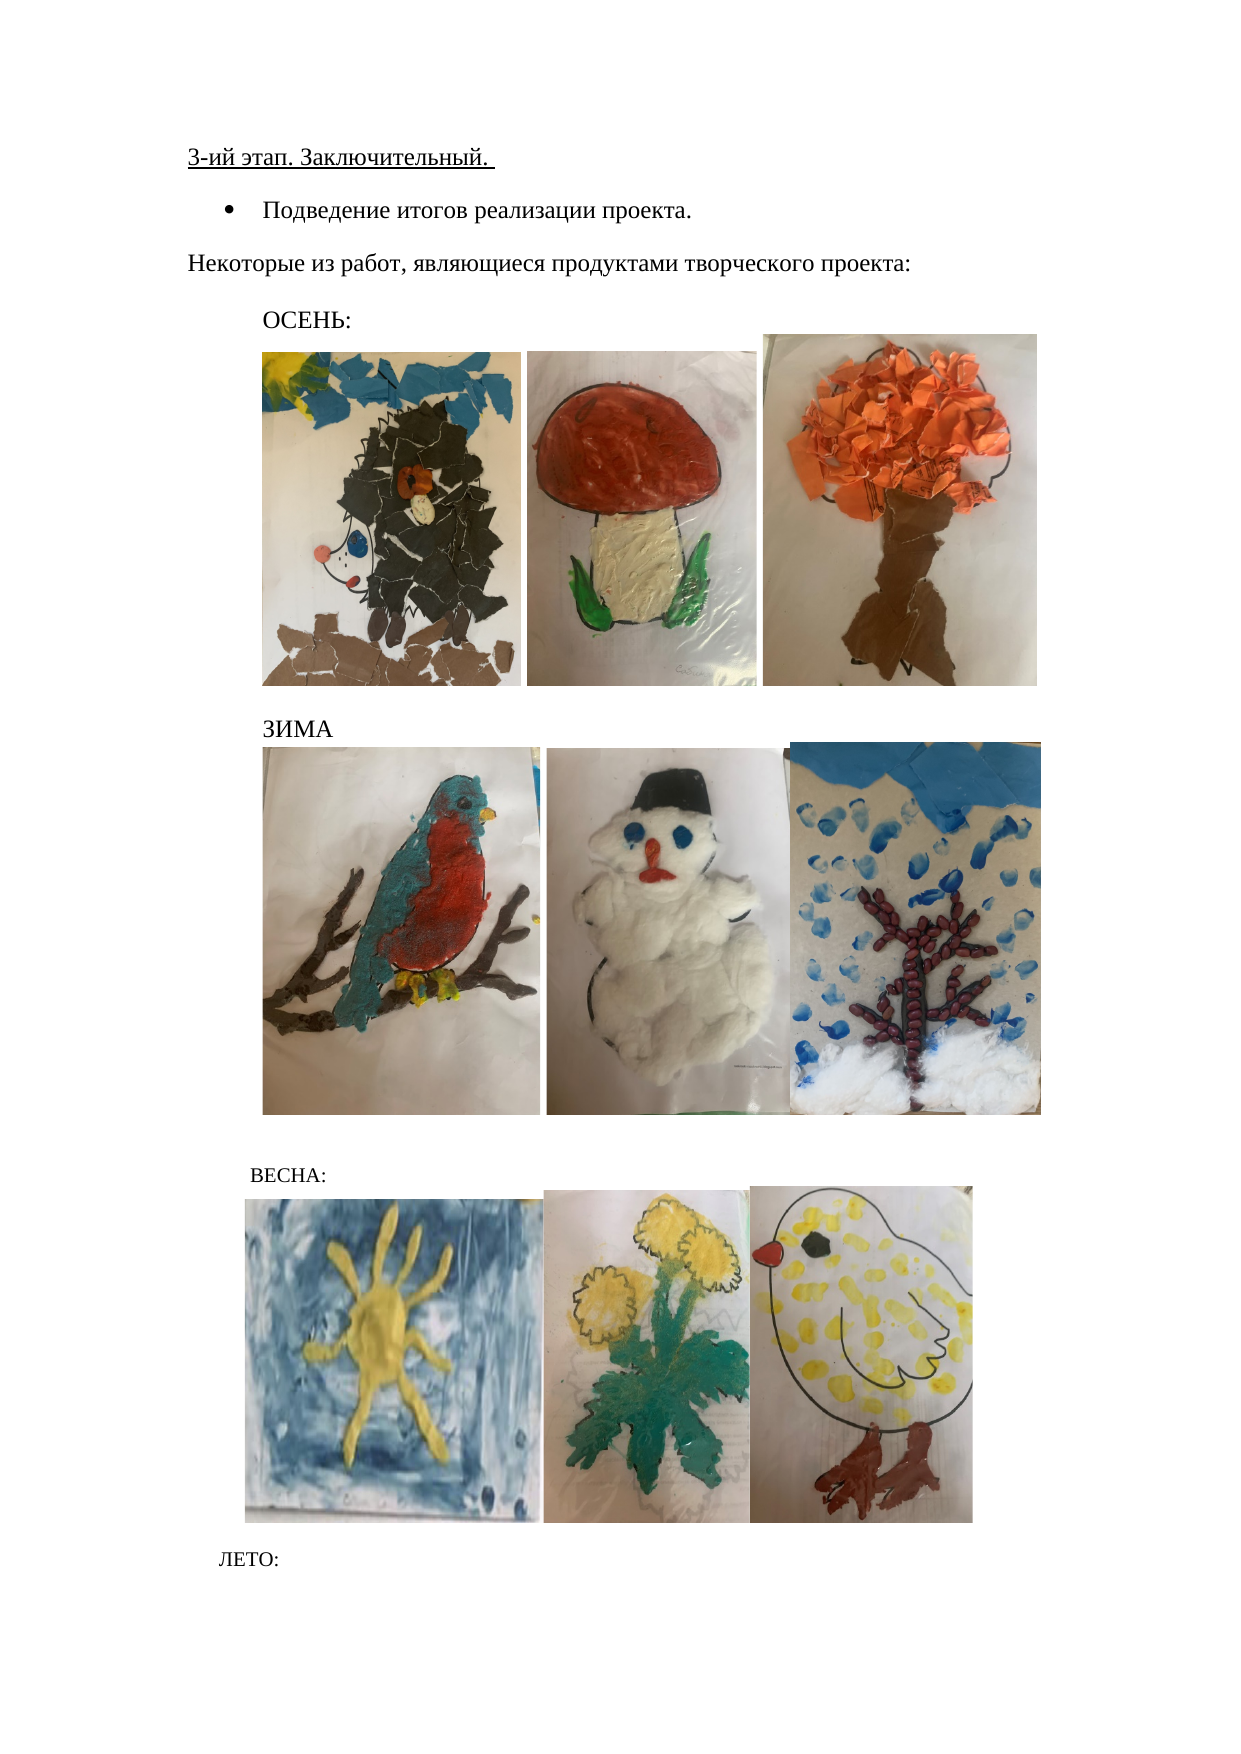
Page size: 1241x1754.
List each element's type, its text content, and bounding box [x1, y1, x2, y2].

text ОСЕНЬ: [262, 305, 1053, 334]
picture [527, 351, 757, 686]
picture [262, 352, 521, 686]
picture [262, 747, 541, 1115]
text ВЕСНА: [187, 1163, 1053, 1187]
picture [546, 742, 1041, 1115]
text ЗИМА [262, 714, 1053, 743]
text ЛЕТО: [187, 1547, 1053, 1571]
picture [762, 334, 1037, 686]
text 3-ий этап. Заключительный. [187, 142, 1053, 171]
list Подведение итогов реализации проекта. [225, 195, 1053, 224]
text Некоторые из работ, являющиеся продуктами творческого проекта: [187, 248, 1053, 277]
picture [244, 1186, 973, 1523]
